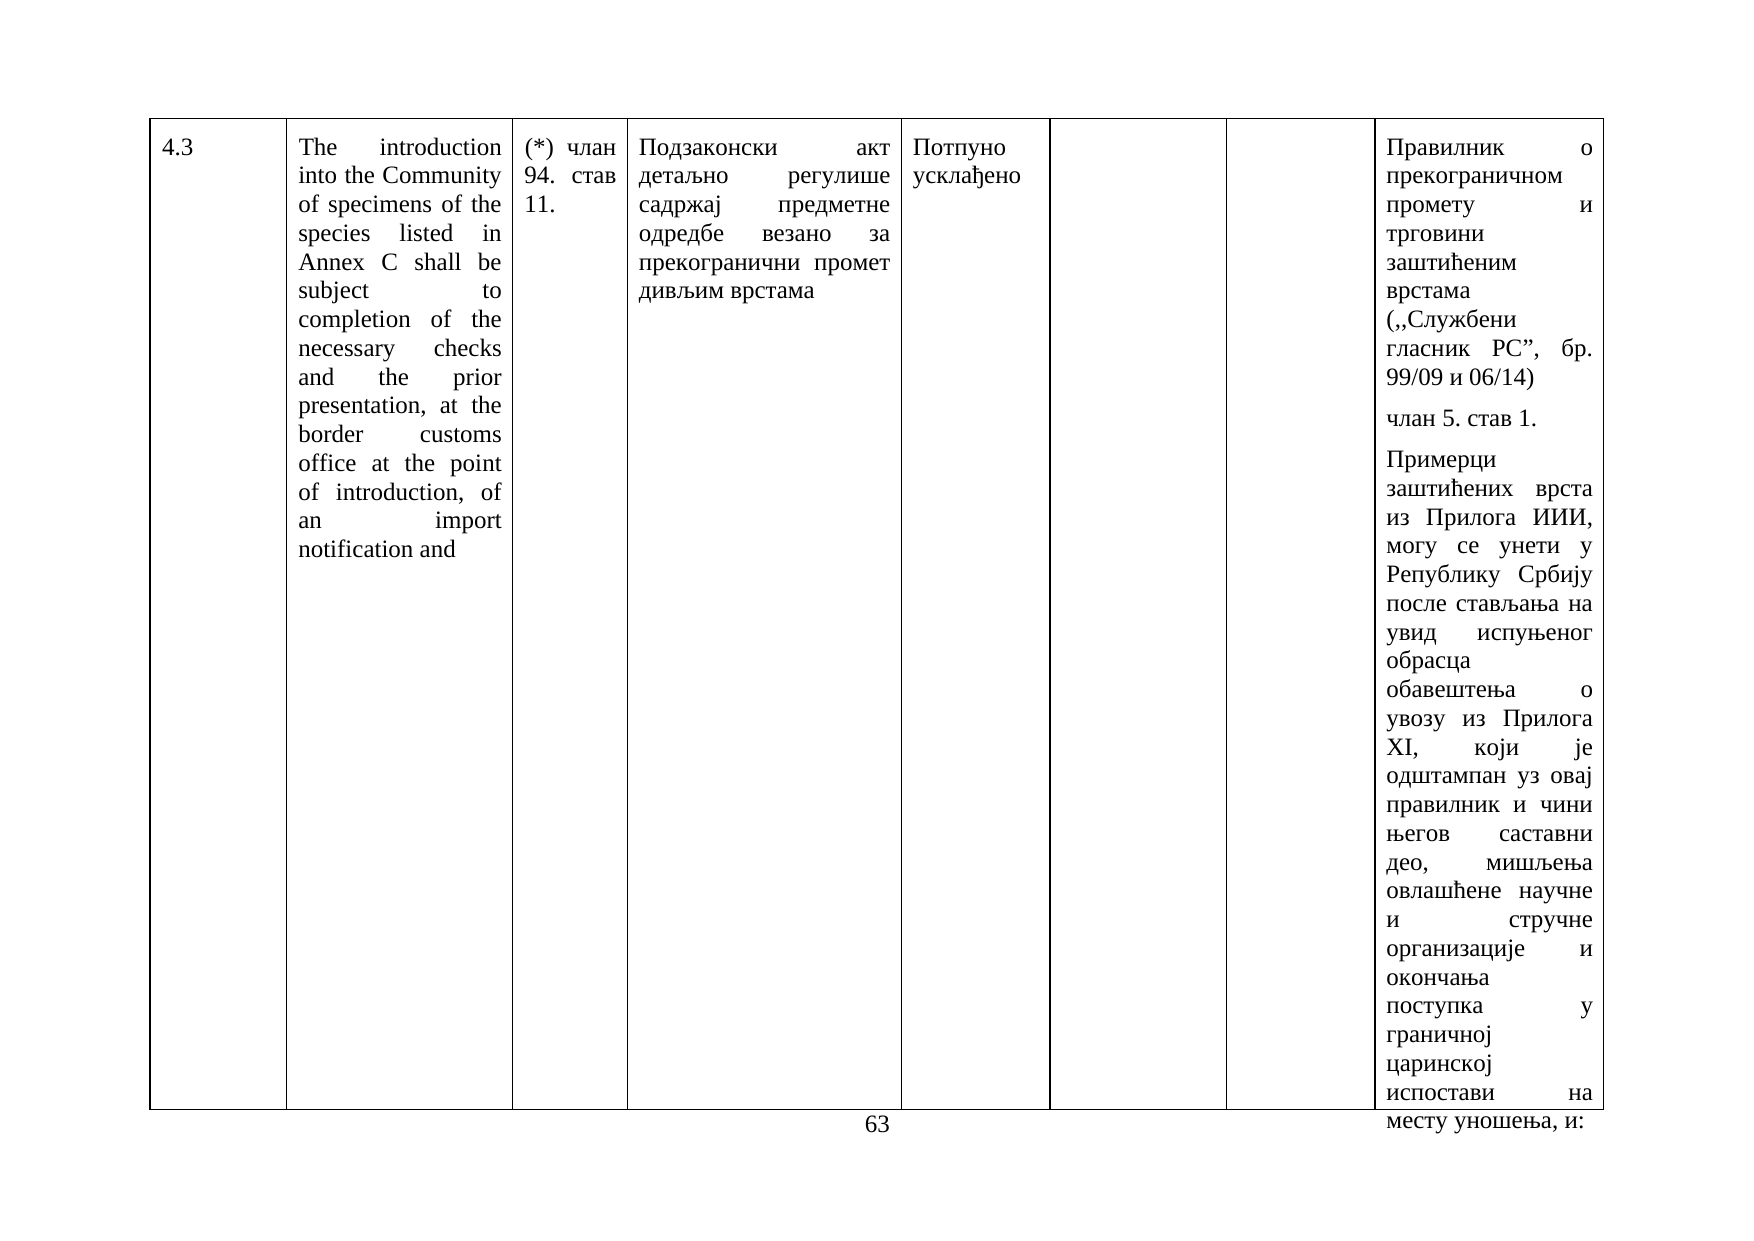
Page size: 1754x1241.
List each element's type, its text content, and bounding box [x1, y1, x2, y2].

table_cell Правилник о прекограничном промету и трговини заштићеним врстама (,,Службени гласник РС”, бр. 99/09 и 06/14) члан 5. став 1. Примерци заштићених врста из Прилога ИИИ, могу се унети у Републику Србију после стављања на увид испуњеног обрасца обавештења о увозу из Прилога XI, који је одштампан уз овај правилник и чини његов саставни део, мишљења овлашћене научне и стручне организације и окончања поступка у граничној царинској испостави на месту уношења, и: [1376, 119, 1603, 1109]
table_cell [1051, 119, 1226, 1109]
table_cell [513, 119, 627, 1109]
table_cell Потпуно усклађено [902, 119, 1049, 1109]
table_cell 4.3 [151, 119, 286, 1109]
table_cell The introduction into the Community of specimens of the species listed in Annex C shall be subject to completion of the necessary checks and the prior presentation, at the border customs office at the point of introduction, of an import notification and [287, 119, 512, 1109]
table_cell [1227, 119, 1374, 1109]
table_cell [628, 119, 901, 1109]
